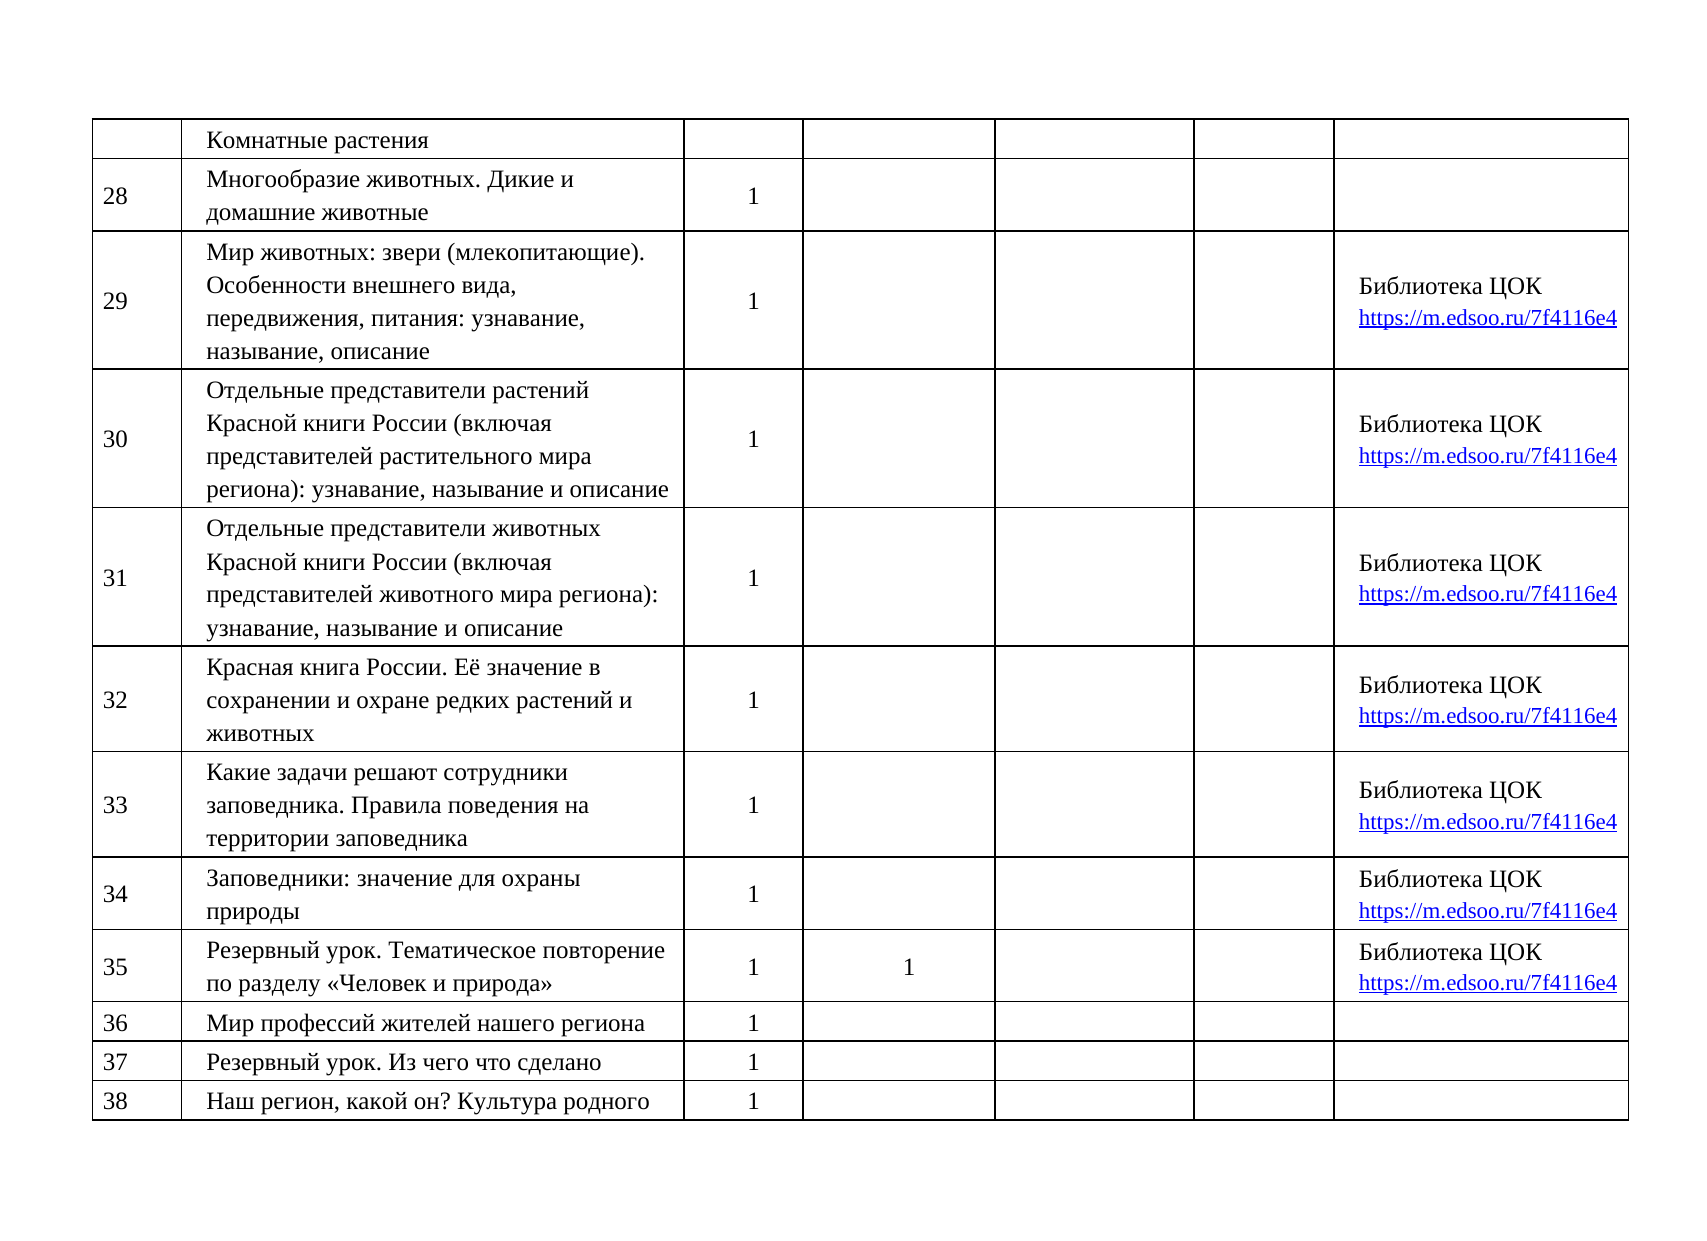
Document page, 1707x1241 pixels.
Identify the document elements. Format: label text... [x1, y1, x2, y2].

table_cell [804, 370, 994, 507]
table_cell [804, 1081, 994, 1119]
table_cell [1195, 752, 1333, 856]
table_cell 1 [685, 159, 802, 230]
table_cell 35 [93, 930, 181, 1001]
table_cell [1195, 508, 1333, 645]
table_cell [1195, 858, 1333, 928]
table_cell 1 [685, 370, 802, 507]
table_cell Библиотека ЦОК https://m.edsoo.ru/7f4116e4 [1335, 647, 1628, 751]
table_cell [804, 647, 994, 751]
table_cell Заповедники: значение для охраны природы [182, 858, 683, 928]
table_cell [1195, 1042, 1333, 1079]
table_cell [804, 232, 994, 368]
table_cell [804, 1002, 994, 1040]
table_cell [996, 1081, 1193, 1119]
table_cell 1 [685, 1081, 802, 1119]
table_cell Какие задачи решают сотрудники заповедника. Правила поведения на территории заповедника [182, 752, 683, 856]
table_cell 33 [93, 752, 181, 856]
table_cell [804, 508, 994, 645]
table_cell Библиотека ЦОК https://m.edsoo.ru/7f4116e4 [1335, 752, 1628, 856]
table_cell 37 [93, 1042, 181, 1079]
table_cell [996, 1042, 1193, 1079]
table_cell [182, 1081, 683, 1119]
table_cell [804, 159, 994, 230]
table_cell Библиотека ЦОК https://m.edsoo.ru/7f4116e4 [1335, 370, 1628, 507]
table_cell 1 [685, 120, 802, 157]
table_cell [996, 930, 1193, 1001]
table_cell 34 [93, 858, 181, 928]
table_cell [804, 1042, 994, 1079]
table_cell [996, 752, 1193, 856]
table_cell 1 [685, 1002, 802, 1040]
table_cell 27 [93, 120, 181, 157]
table_cell Отдельные представители растений Красной книги России (включая представителей растительного мира региона): узнавание, называние и описание [182, 370, 683, 507]
table_cell Библиотека ЦОК https://m.edsoo.ru/7f4116e4 [1335, 930, 1628, 1001]
table_cell 1 [685, 1042, 802, 1079]
table_cell Библиотека ЦОК https://m.edsoo.ru/7f4116e4 [1335, 508, 1628, 645]
table_cell 32 [93, 647, 181, 751]
table_cell 28 [93, 159, 181, 230]
table_cell [996, 232, 1193, 368]
table_cell [804, 858, 994, 928]
table_cell [996, 858, 1193, 928]
table_cell [996, 120, 1193, 157]
table_cell 1 [685, 752, 802, 856]
table_cell [996, 508, 1193, 645]
table_cell [1195, 1002, 1333, 1040]
table_cell Многообразие животных. Дикие и домашние животные [182, 159, 683, 230]
table_cell Библиотека ЦОК https://m.edsoo.ru/7f4116e4 [1335, 232, 1628, 368]
table_cell [1335, 1081, 1628, 1119]
table_cell [1335, 159, 1628, 230]
table_cell [1195, 370, 1333, 507]
table_cell Резервный урок. Из чего что сделано [182, 1042, 683, 1079]
table_cell [996, 159, 1193, 230]
table_cell [804, 120, 994, 157]
table_cell 38 [93, 1081, 181, 1119]
table_cell [1195, 159, 1333, 230]
table_cell 1 [685, 858, 802, 928]
table_cell Резервный урок. Тематическое повторение по разделу «Человек и природа» [182, 930, 683, 1001]
table_cell Мир животных: звери (млекопитающие). Особенности внешнего вида, передвижения, питания: узнавание, называние, описание [182, 232, 683, 368]
table_cell [1195, 232, 1333, 368]
table_cell [1335, 120, 1628, 157]
table_cell 1 [685, 232, 802, 368]
table_cell Библиотека ЦОК https://m.edsoo.ru/7f4116e4 [1335, 858, 1628, 928]
table_cell 1 [685, 647, 802, 751]
table_cell Отдельные представители животных Красной книги России (включая представителей животного мира региона): узнавание, называние и описание [182, 508, 683, 645]
table_cell Мир профессий жителей нашего региона [182, 1002, 683, 1040]
table_cell 1 [685, 508, 802, 645]
table_cell [996, 647, 1193, 751]
table_cell 1 [804, 930, 994, 1001]
table_cell [1195, 1081, 1333, 1119]
table_cell [1195, 647, 1333, 751]
table_cell 29 [93, 232, 181, 368]
table_cell [1195, 930, 1333, 1001]
table_cell 31 [93, 508, 181, 645]
table_cell [996, 1002, 1193, 1040]
table_cell [1195, 120, 1333, 157]
table_cell 36 [93, 1002, 181, 1040]
table_cell [996, 370, 1193, 507]
table_cell 1 [685, 930, 802, 1001]
table_cell [1335, 1042, 1628, 1079]
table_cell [182, 120, 683, 157]
table_cell [1335, 1002, 1628, 1040]
table_cell 30 [93, 370, 181, 507]
table_cell Красная книга России. Её значение в сохранении и охране редких растений и животных [182, 647, 683, 751]
table_cell [804, 752, 994, 856]
